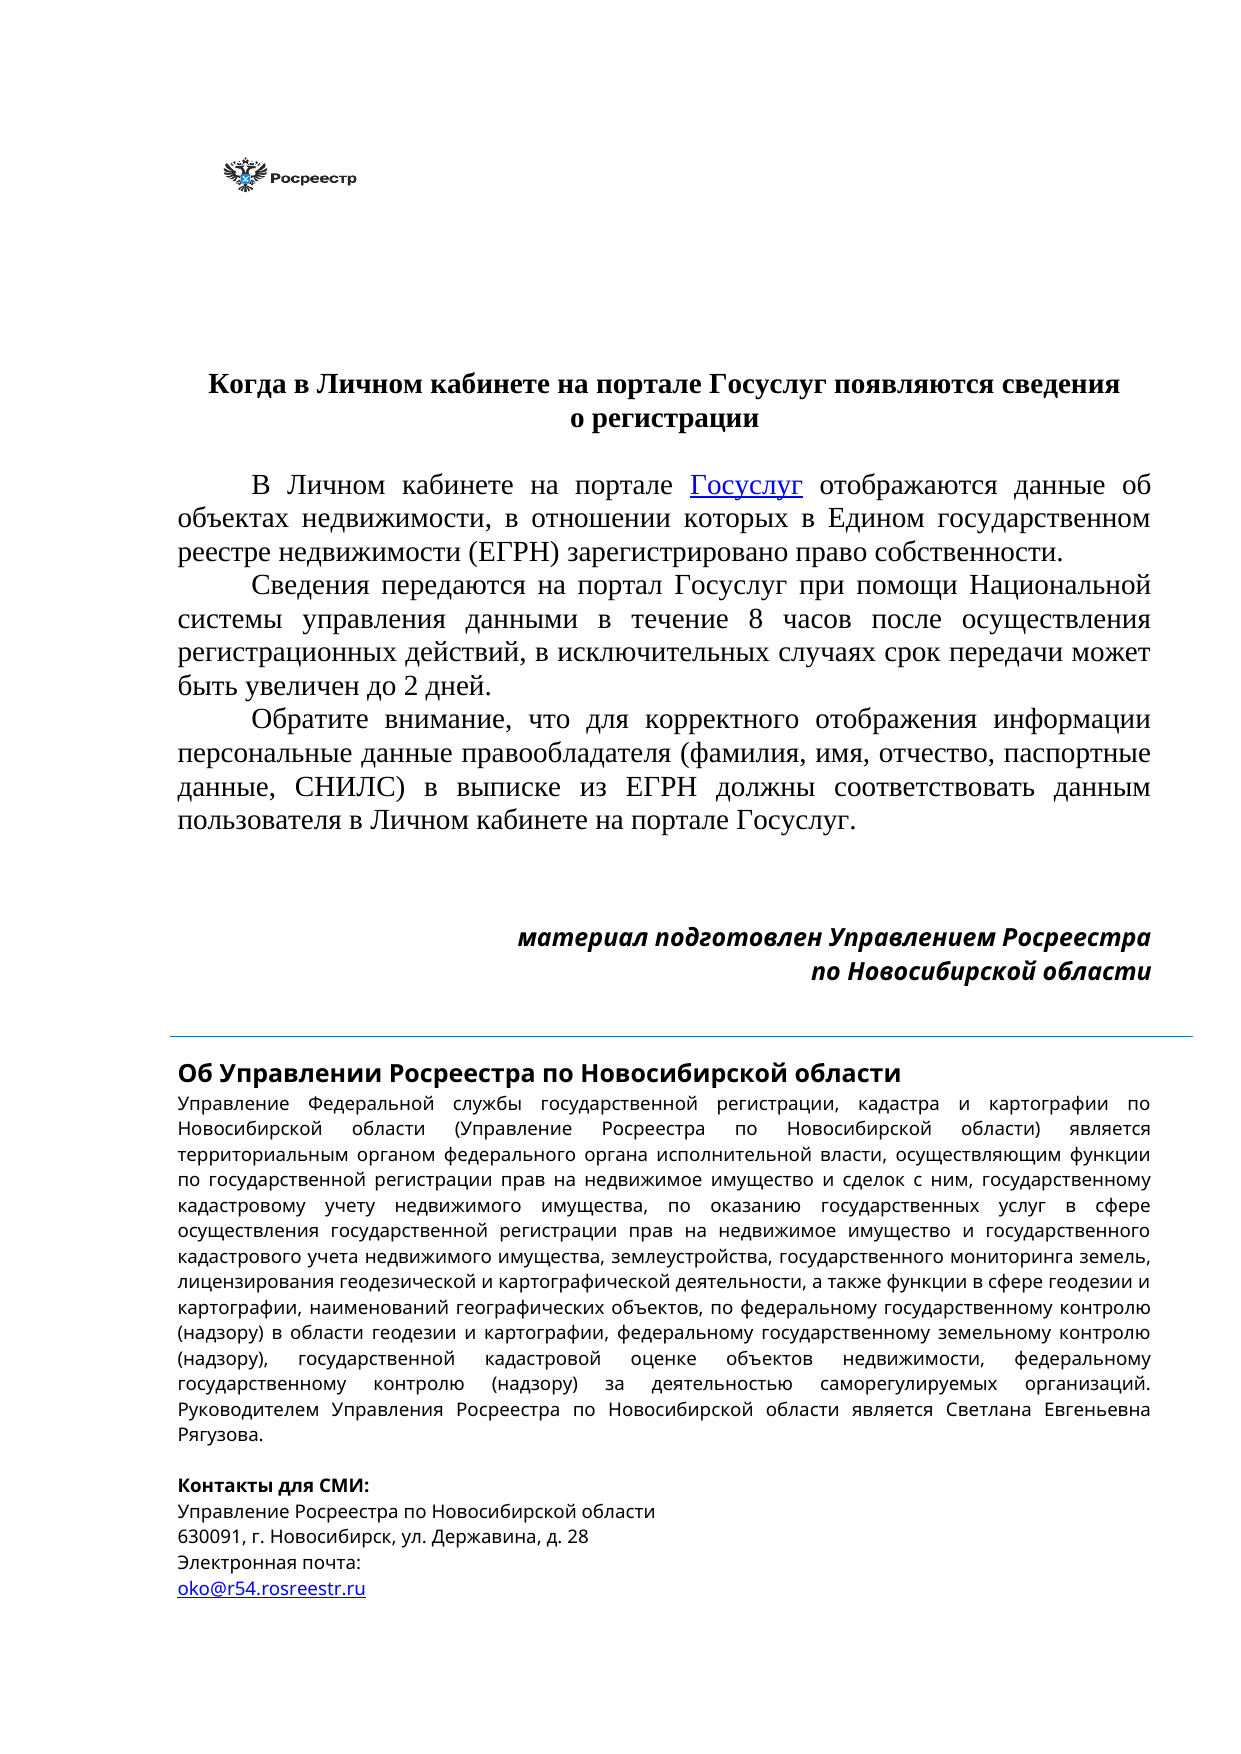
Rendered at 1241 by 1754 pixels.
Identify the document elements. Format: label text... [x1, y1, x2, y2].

text 630091, г. Новосибирск, ул. Державина, д. 28 [177, 1524, 1152, 1549]
text Электронная почта: [177, 1549, 1152, 1575]
text Когда в Личном кабинете на портале Госуслуг появляются сведения о регистрации [177, 366, 1152, 433]
picture [177, 118, 395, 242]
text материал подготовлен Управлением Росреестра [177, 919, 1152, 954]
text Контакты для СМИ: [177, 1473, 1152, 1498]
text Сведения передаются на портал Госуслуг при помощи Национальной системы управления данными в течение 8 часов после осуществления регистрационных действий, в исключительных случаях срок передачи может быть увеличен до 2 дней. [177, 567, 1152, 702]
text Управление Росреестра по Новосибирской области [177, 1498, 1152, 1524]
text В Личном кабинете на портале Госуслуг отображаются данные об объектах недвижимости, в отношении которых в Едином государственном реестре недвижимости (ЕГРН) зарегистрировано право собственности. [177, 467, 1152, 567]
text Об Управлении Росреестра по Новосибирской области [177, 1056, 1152, 1090]
text Управление Федеральной службы государственной регистрации, кадастра и картографии по Новосибирской области (Управление Росреестра по Новосибирской области) является территориальным органом федерального органа исполнительной власти, осуществляющим функции по государственной регистрации прав на недвижимое имущество и сделок с ним, государственному кадастровому учету недвижимого имущества, по оказанию государственных услуг в сфере осуществления государственной регистрации прав на недвижимое имущество и государственного кадастрового учета недвижимого имущества, землеустройства, государственного мониторинга земель, лицензирования геодезической и картографической деятельности, а также функции в сфере геодезии и картографии, наименований географических объектов, по федеральному государственному контролю (надзору) в области геодезии и картографии, федеральному государственному земельному контролю (надзору), государственной кадастровой оценке объектов недвижимости, федеральному государственному контролю (надзору) за деятельностью саморегулируемых организаций. Руководителем Управления Росреестра по Новосибирской области является Светлана Евгеньевна Рягузова. [177, 1090, 1152, 1447]
text Обратите внимание, что для корректного отображения информации персональные данные правообладателя (фамилия, имя, отчество, паспортные данные, СНИЛС) в выписке из ЕГРН должны соответствовать данным пользователя в Личном кабинете на портале Госуслуг. [177, 702, 1152, 836]
text по Новосибирской области [177, 954, 1152, 988]
text oko@r54.rosreestr.ru [177, 1575, 1152, 1600]
